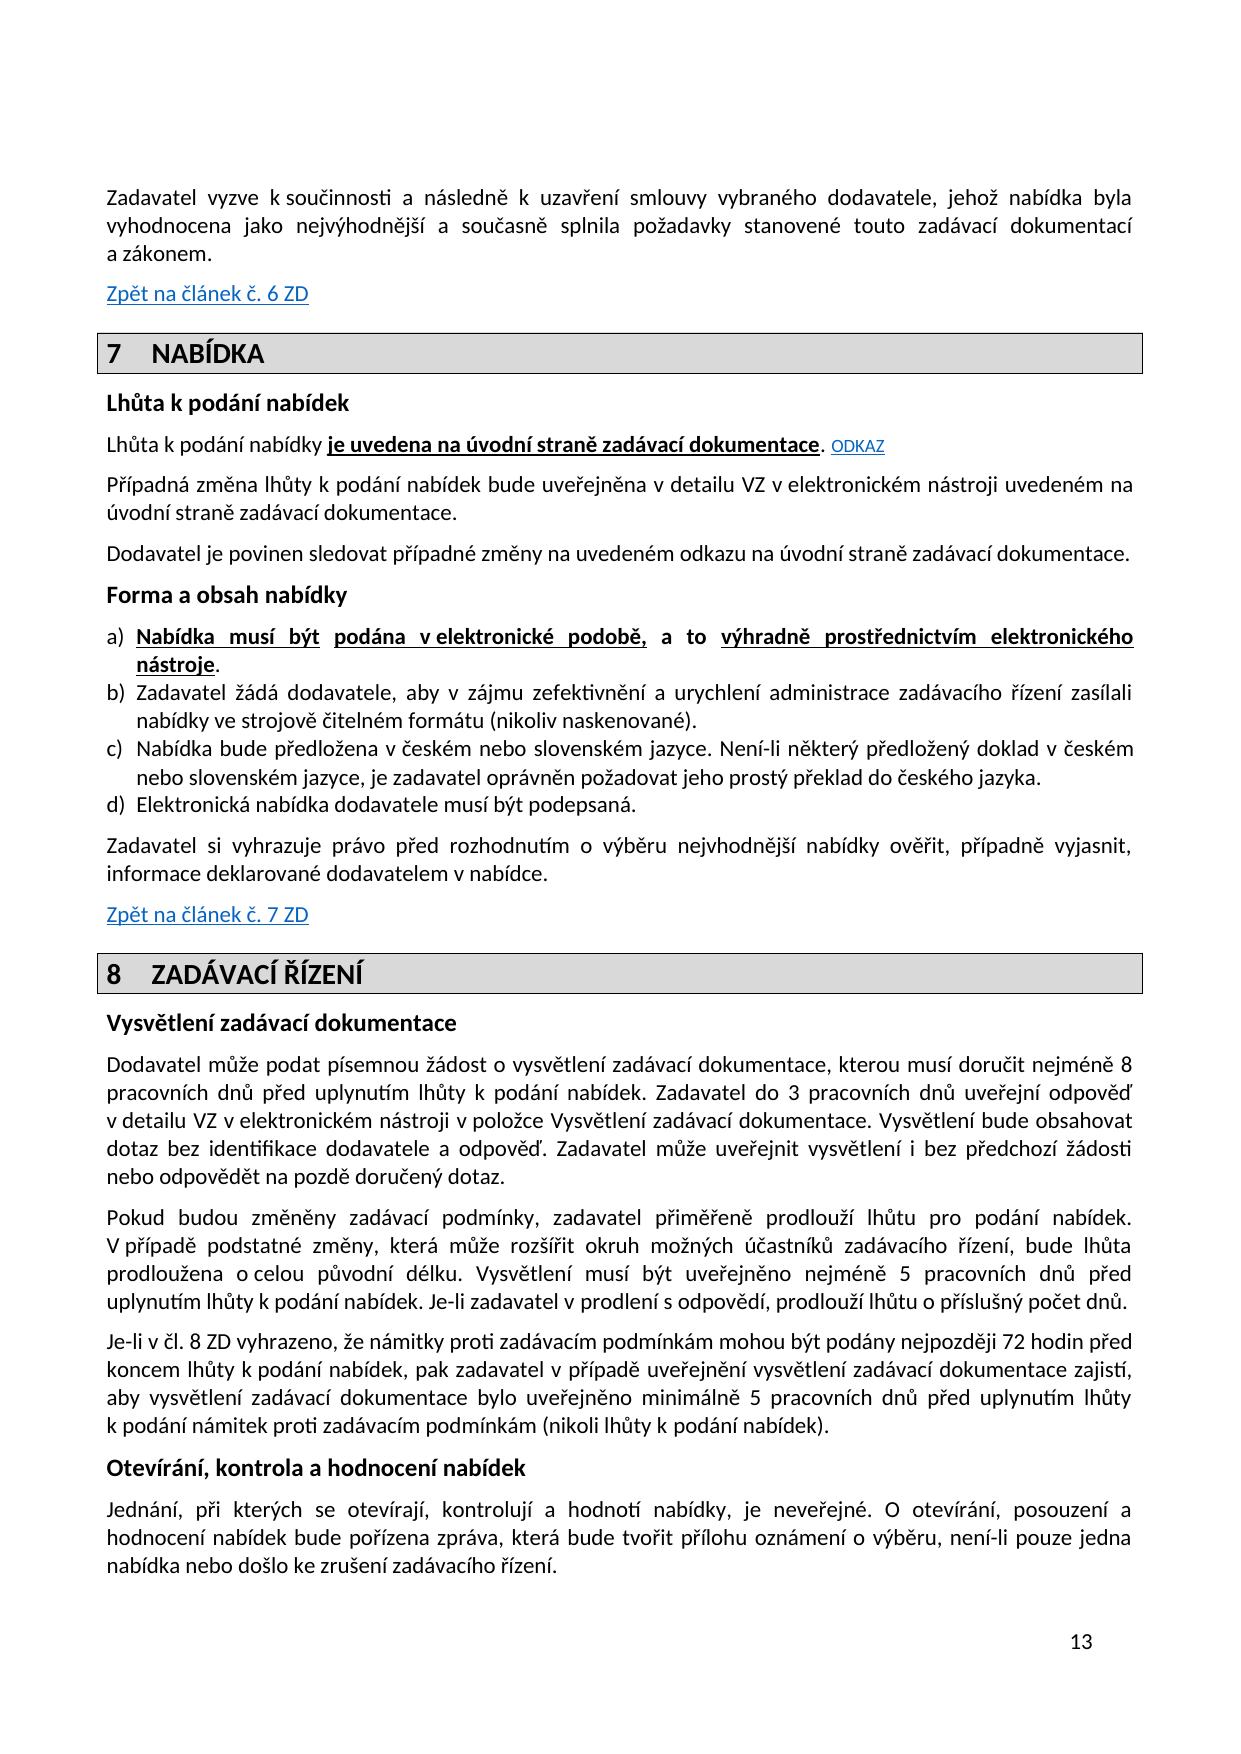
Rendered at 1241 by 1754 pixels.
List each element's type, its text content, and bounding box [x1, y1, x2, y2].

text Zpět na článek č. 7 ZD [106, 900, 1134, 928]
text Vysvětlení zadávací dokumentace [106, 1007, 1134, 1038]
text Lhůta k podání nabídky je uvedena na úvodní straně zadávací dokumentace. ODKAZ [106, 430, 1134, 458]
subtitle ZADÁVACÍ ŘÍZENÍ [98, 954, 1142, 993]
list Elektronická nabídka dodavatele musí být podepsaná. [106, 791, 1134, 819]
text Dodavatel je povinen sledovat případné změny na uvedeném odkazu na úvodní straně zadávací dokumentace. [106, 539, 1134, 567]
list Nabídka bude předložena v českém nebo slovenském jazyce. Není-li některý předložený doklad v českém nebo slovenském jazyce, je zadavatel oprávněn požadovat jeho prostý překlad do českého jazyka. [106, 734, 1134, 791]
text Zadavatel si vyhrazuje právo před rozhodnutím o výběru nejvhodnější nabídky ověřit, případně vyjasnit, informace deklarované dodavatelem v nabídce. [106, 831, 1134, 887]
list Zadavatel žádá dodavatele, aby v zájmu zefektivnění a urychlení administrace zadávacího řízení zasílali nabídky ve strojově čitelném formátu (nikoliv naskenované). [106, 678, 1134, 734]
text Případná změna lhůty k podání nabídek bude uveřejněna v detailu VZ v elektronickém nástroji uvedeném na úvodní straně zadávací dokumentace. [106, 470, 1134, 526]
list Nabídka musí být podána v elektronické podobě, a to výhradně prostřednictvím elektronického nástroje. [106, 622, 1134, 678]
subtitle NABÍDKA [98, 334, 1142, 373]
text Zadavatel vyzve k součinnosti a následně k uzavření smlouvy vybraného dodavatele, jehož nabídka byla vyhodnocena jako nejvýhodnější a současně splnila požadavky stanovené touto zadávací dokumentací a zákonem. [106, 183, 1134, 267]
text Je-li v čl. 8 ZD vyhrazeno, že námitky proti zadávacím podmínkám mohou být podány nejpozději 72 hodin před koncem lhůty k podání nabídek, pak zadavatel v případě uveřejnění vysvětlení zadávací dokumentace zajistí, aby vysvětlení zadávací dokumentace bylo uveřejněno minimálně 5 pracovních dnů před uplynutím lhůty k podání námitek proti zadávacím podmínkám (nikoli lhůty k podání nabídek). [106, 1327, 1134, 1439]
text Zpět na článek č. 6 ZD [106, 279, 1134, 307]
text Dodavatel může podat písemnou žádost o vysvětlení zadávací dokumentace, kterou musí doručit nejméně 8 pracovních dnů před uplynutím lhůty k podání nabídek. Zadavatel do 3 pracovních dnů uveřejní odpověď v detailu VZ v elektronickém nástroji v položce Vysvětlení zadávací dokumentace. Vysvětlení bude obsahovat dotaz bez identifikace dodavatele a odpověď. Zadavatel může uveřejnit vysvětlení i bez předchozí žádosti nebo odpovědět na pozdě doručený dotaz. [106, 1050, 1134, 1190]
text Pokud budou změněny zadávací podmínky, zadavatel přiměřeně prodlouží lhůtu pro podání nabídek. V případě podstatné změny, která může rozšířit okruh možných účastníků zadávacího řízení, bude lhůta prodloužena o celou původní délku. Vysvětlení musí být uveřejněno nejméně 5 pracovních dnů před uplynutím lhůty k podání nabídek. Je-li zadavatel v prodlení s odpovědí, prodlouží lhůtu o příslušný počet dnů. [106, 1203, 1134, 1315]
text Jednání, při kterých se otevírají, kontrolují a hodnotí nabídky, je neveřejné. O otevírání, posouzení a hodnocení nabídek bude pořízena zpráva, která bude tvořit přílohu oznámení o výběru, není-li pouze jedna nabídka nebo došlo ke zrušení zadávacího řízení. [106, 1495, 1134, 1579]
text Forma a obsah nabídky [106, 579, 1134, 610]
text Lhůta k podání nabídek [106, 387, 1134, 417]
text Otevírání, kontrola a hodnocení nabídek [106, 1452, 1134, 1482]
